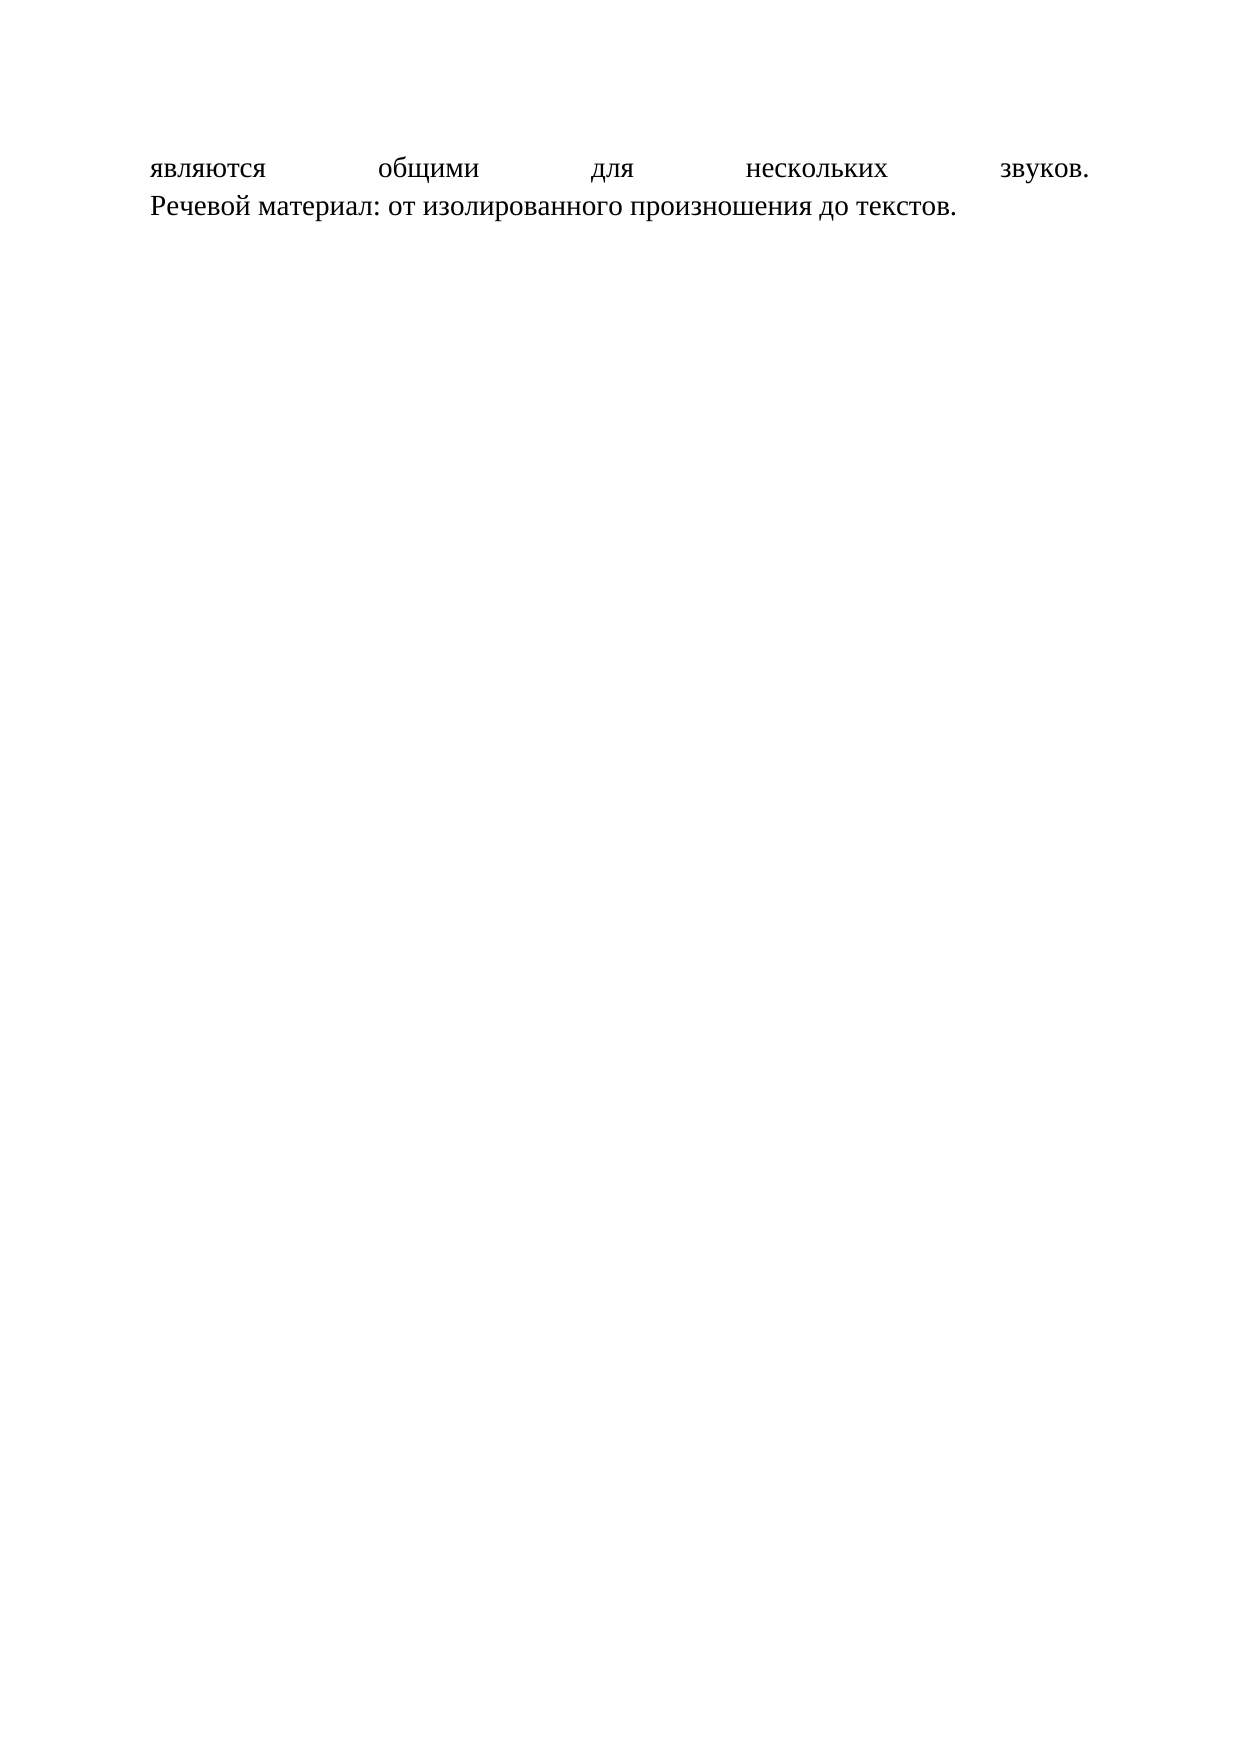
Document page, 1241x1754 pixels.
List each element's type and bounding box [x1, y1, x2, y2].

text [150, 150, 1090, 222]
